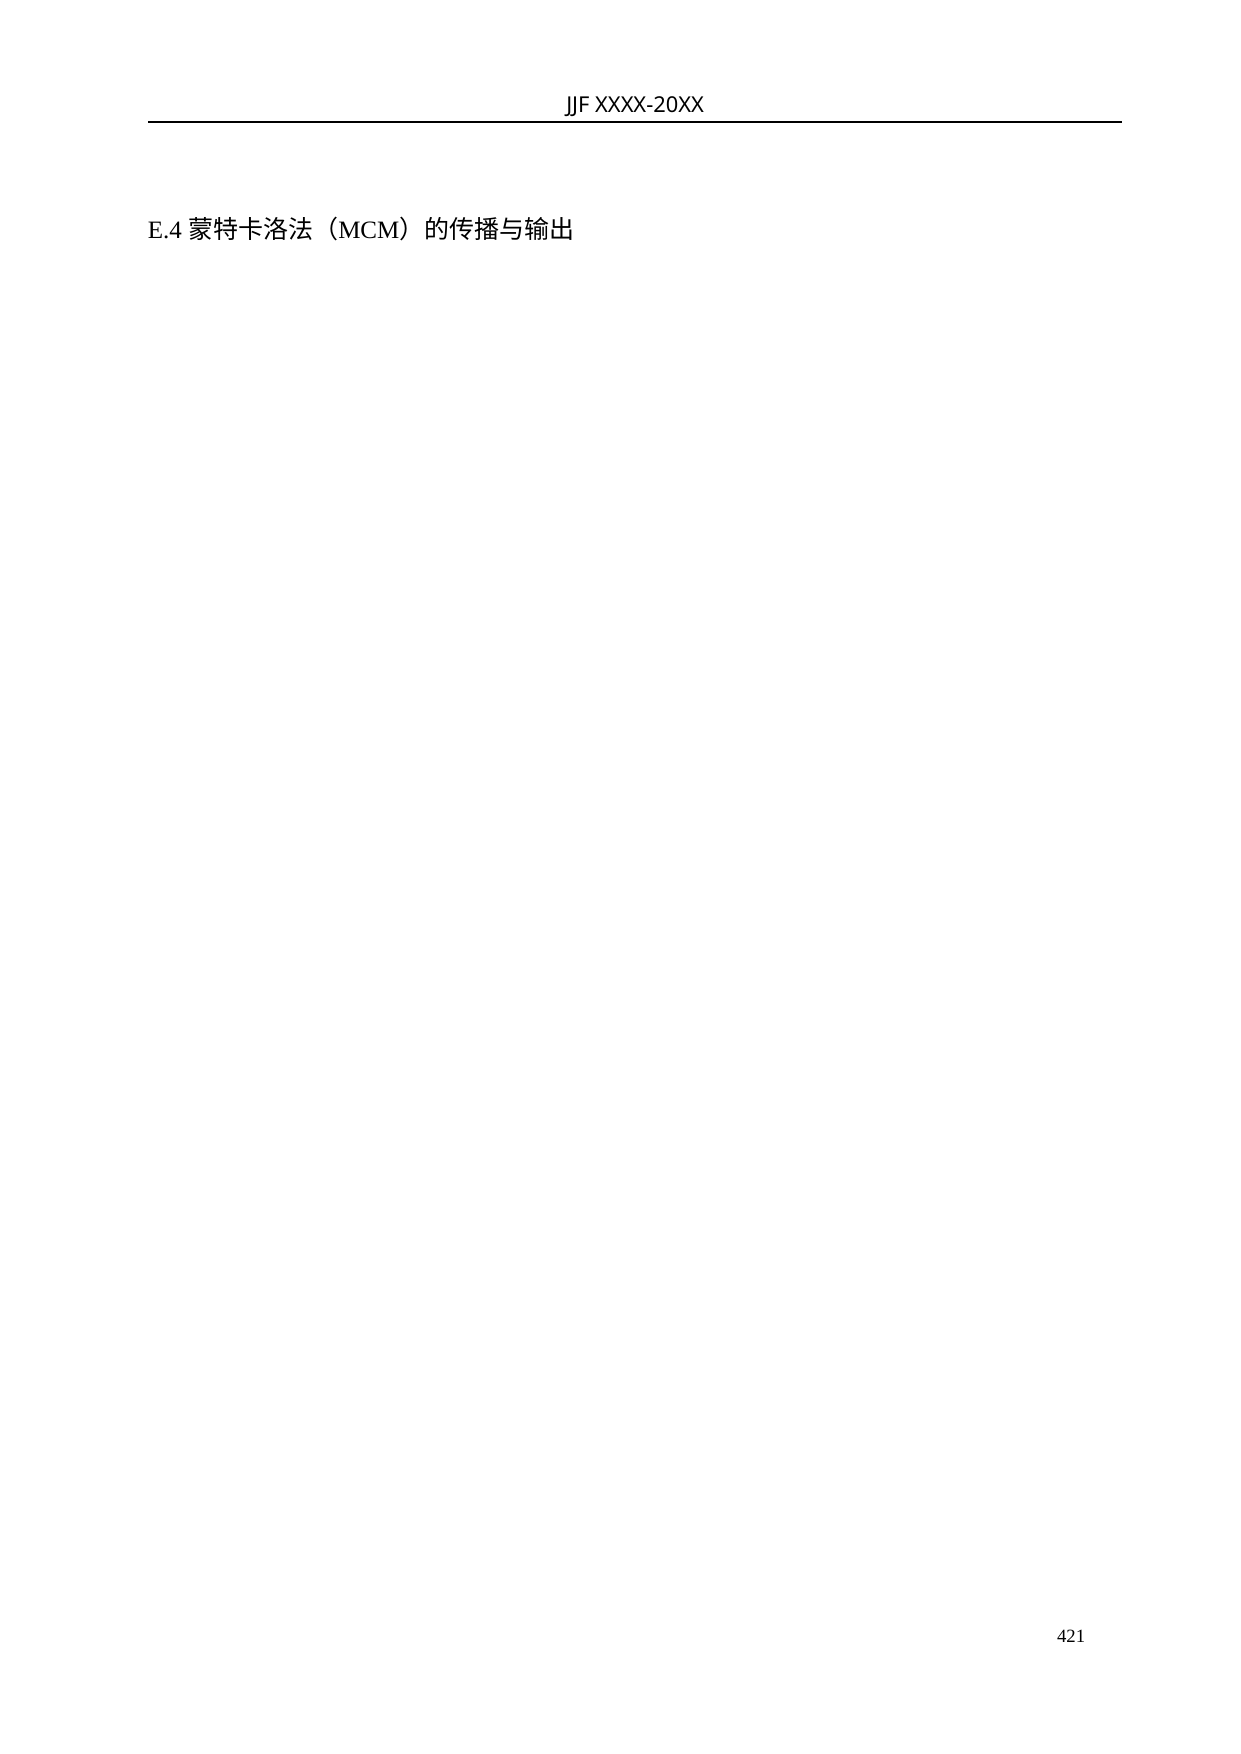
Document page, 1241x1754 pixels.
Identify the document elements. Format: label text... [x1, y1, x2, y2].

text E.4 蒙特卡洛法（MCM）的传播与输出 [148, 196, 1122, 261]
